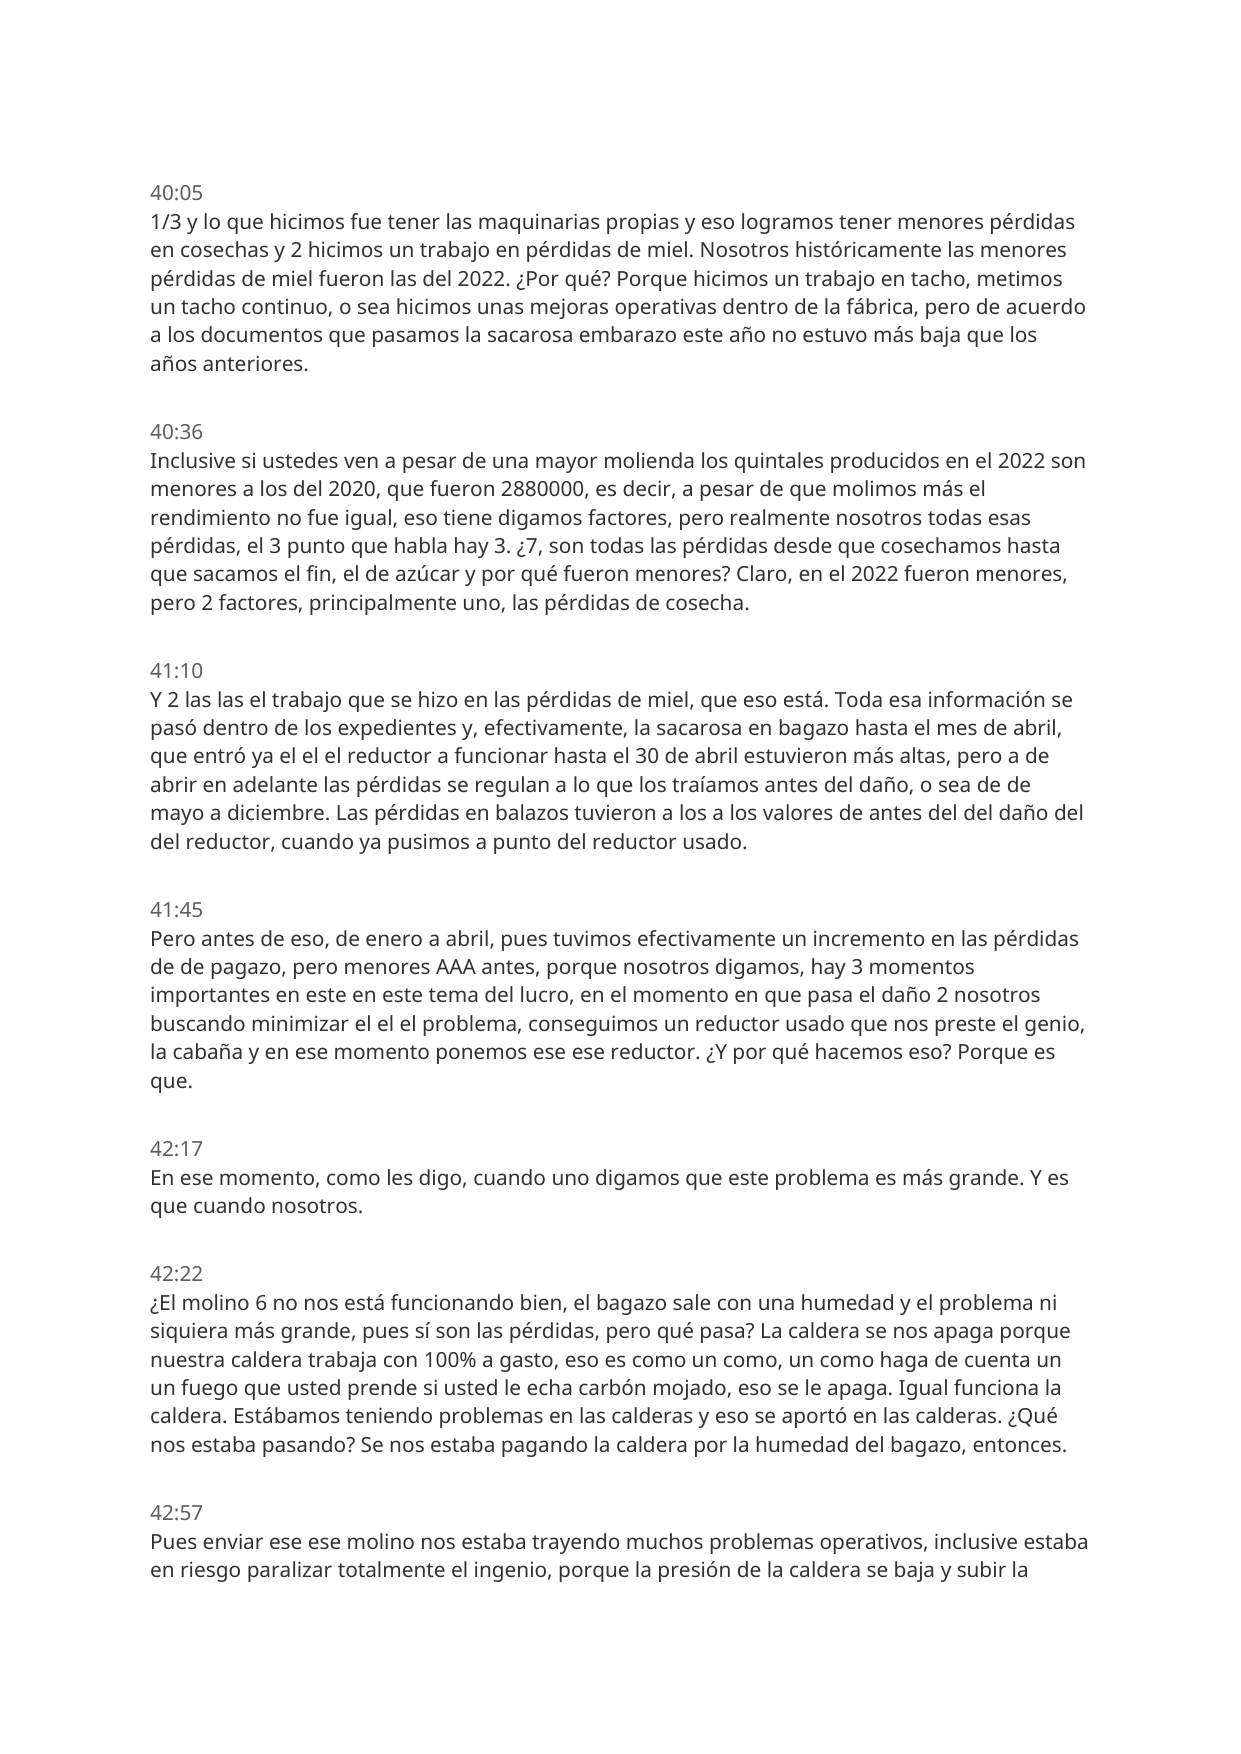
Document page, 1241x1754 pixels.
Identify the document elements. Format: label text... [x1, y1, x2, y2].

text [150, 1470, 1090, 1584]
text 40:05 1/3 y lo que hicimos fue tener las maquinarias propias y eso logramos tener menores pérdidas en cosechas y 2 hicimos un trabajo en pérdidas de miel. Nosotros históricamente las menores pérdidas de miel fueron las del 2022. ¿Por qué? Porque hicimos un trabajo en tacho, metimos un tacho continuo, o sea hicimos unas mejoras operativas dentro de la fábrica, pero de acuerdo a los documentos que pasamos la sacarosa embarazo este año no estuvo más baja que los años anteriores. [150, 150, 1090, 377]
text 40:36 Inclusive si ustedes ven a pesar de una mayor molienda los quintales producidos en el 2022 son menores a los del 2020, que fueron 2880000, es decir, a pesar de que molimos más el rendimiento no fue igual, eso tiene digamos factores, pero realmente nosotros todas esas pérdidas, el 3 punto que habla hay 3. ¿7, son todas las pérdidas desde que cosechamos hasta que sacamos el fin, el de azúcar y por qué fueron menores? Claro, en el 2022 fueron menores, pero 2 factores, principalmente uno, las pérdidas de cosecha. [150, 389, 1090, 616]
text 41:45 Pero antes de eso, de enero a abril, pues tuvimos efectivamente un incremento en las pérdidas de de pagazo, pero menores AAA antes, porque nosotros digamos, hay 3 momentos importantes en este en este tema del lucro, en el momento en que pasa el daño 2 nosotros buscando minimizar el el el problema, conseguimos un reductor usado que nos preste el genio, la cabaña y en ese momento ponemos ese ese reductor. ¿Y por qué hacemos eso? Porque es que. [150, 867, 1090, 1094]
text 42:17 En ese momento, como les digo, cuando uno digamos que este problema es más grande. Y es que cuando nosotros. [150, 1106, 1090, 1219]
text 42:22 ¿El molino 6 no nos está funcionando bien, el bagazo sale con una humedad y el problema ni siquiera más grande, pues sí son las pérdidas, pero qué pasa? La caldera se nos apaga porque nuestra caldera trabaja con 100% a gasto, eso es como un como, un como haga de cuenta un un fuego que usted prende si usted le echa carbón mojado, eso se le apaga. Igual funciona la caldera. Estábamos teniendo problemas en las calderas y eso se aportó en las calderas. ¿Qué nos estaba pasando? Se nos estaba pagando la caldera por la humedad del bagazo, entonces. [150, 1231, 1090, 1458]
text 41:10 Y 2 las las el trabajo que se hizo en las pérdidas de miel, que eso está. Toda esa información se pasó dentro de los expedientes y, efectivamente, la sacarosa en bagazo hasta el mes de abril, que entró ya el el el reductor a funcionar hasta el 30 de abril estuvieron más altas, pero a de abrir en adelante las pérdidas se regulan a lo que los traíamos antes del daño, o sea de de mayo a diciembre. Las pérdidas en balazos tuvieron a los a los valores de antes del del daño del del reductor, cuando ya pusimos a punto del reductor usado. [150, 628, 1090, 855]
